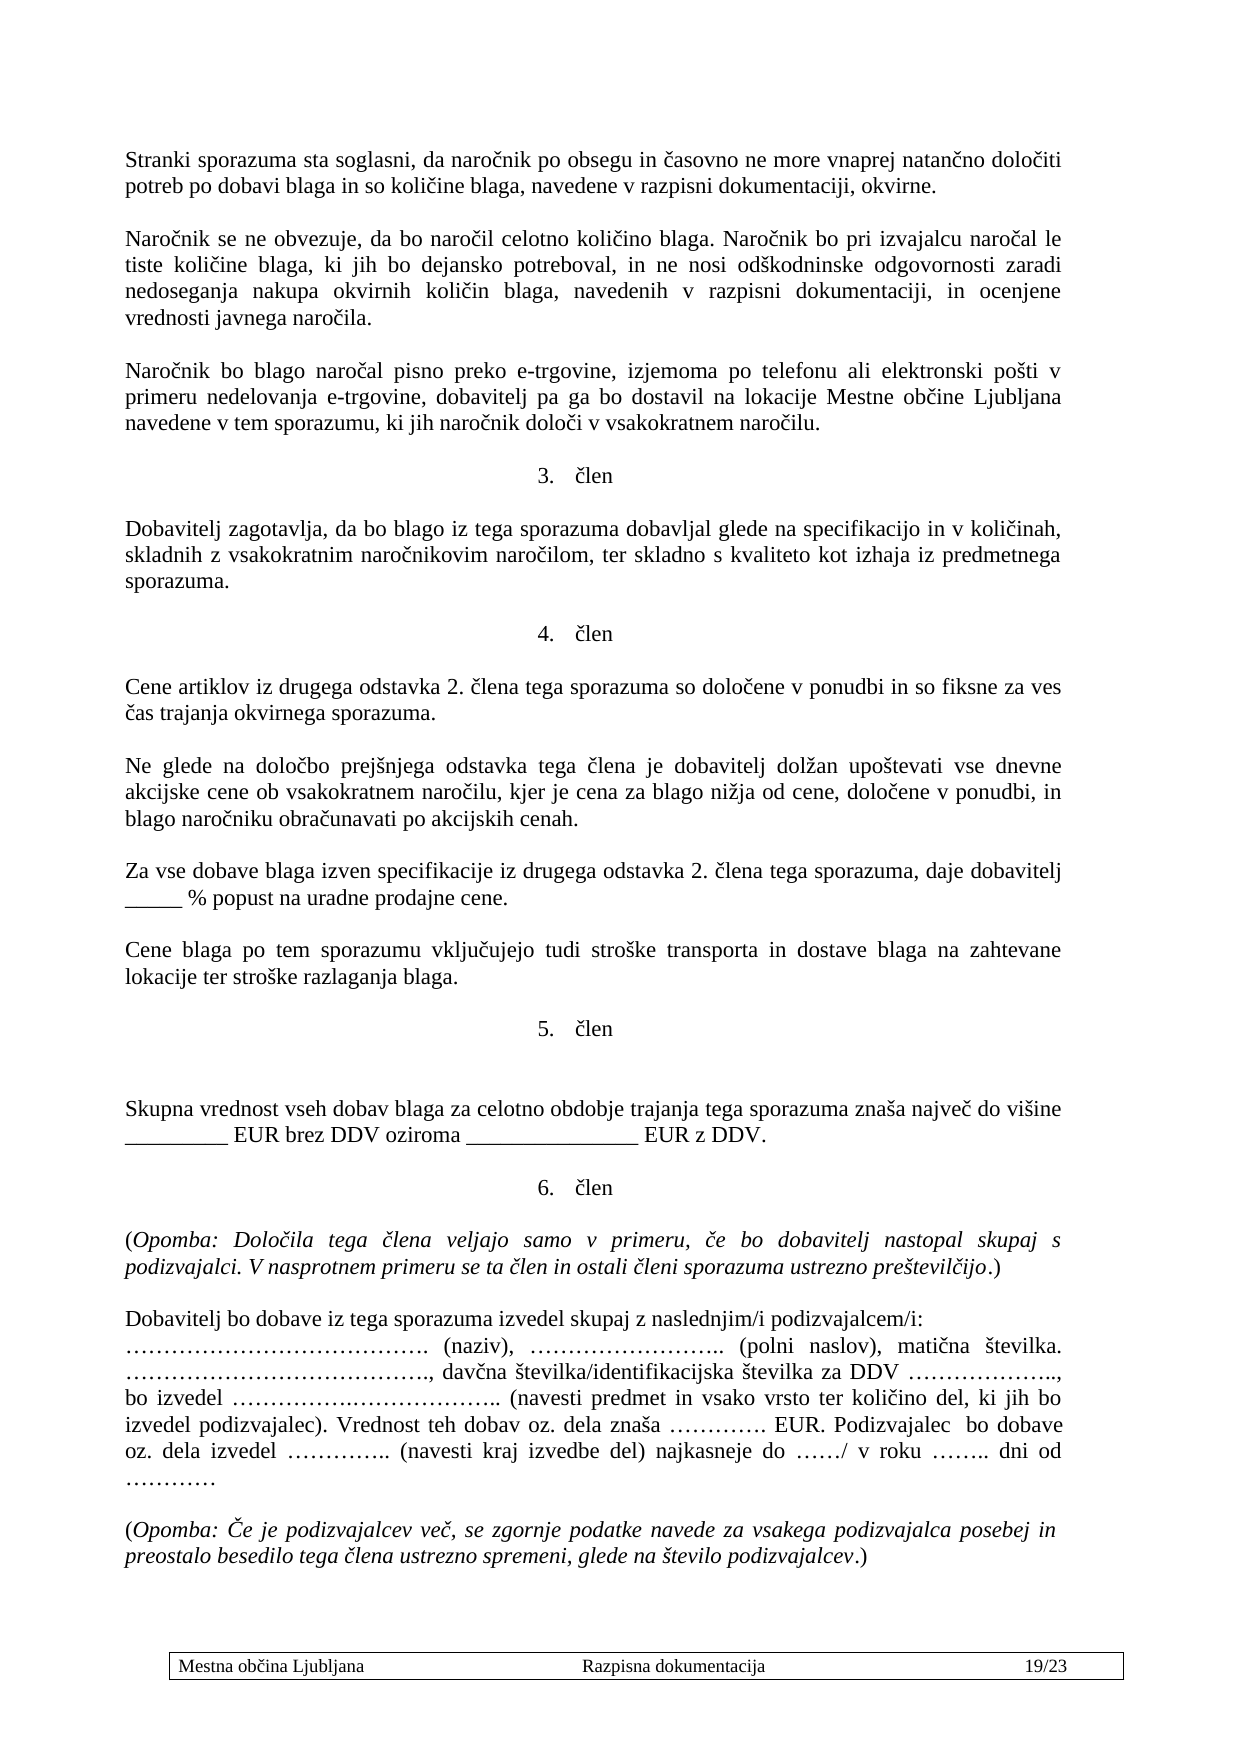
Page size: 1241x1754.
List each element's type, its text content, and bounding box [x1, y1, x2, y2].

text (Opomba: Če je podizvajalcev več, se zgornje podatke navede za vsakega podizvajalca posebej in preostalo besedilo tega člena ustrezno spremeni, glede na število podizvajalcev.) [125, 1516, 1063, 1569]
text Dobavitelj bo dobave iz tega sporazuma izvedel skupaj z naslednjim/i podizvajalcem/i: [125, 1305, 1063, 1332]
text Cene artiklov iz drugega odstavka 2. člena tega sporazuma so določene v ponudbi in so fiksne za ves čas trajanja okvirnega sporazuma. [125, 673, 1063, 726]
list člen [87, 620, 1063, 647]
text Ne glede na določbo prejšnjega odstavka tega člena je dobavitelj dolžan upoštevati vse dnevne akcijske cene ob vsakokratnem naročilu, kjer je cena za blago nižja od cene, določene v ponudbi, in blago naročniku obračunavati po akcijskih cenah. [125, 752, 1063, 831]
list člen [87, 1016, 1063, 1042]
text Stranki sporazuma sta soglasni, da naročnik po obsegu in časovno ne more vnaprej natančno določiti potreb po dobavi blaga in so količine blaga, navedene v razpisni dokumentaciji, okvirne. [125, 146, 1063, 198]
text Naročnik bo blago naročal pisno preko e-trgovine, izjemoma po telefonu ali elektronski pošti v primeru nedelovanja e-trgovine, dobavitelj pa ga bo dostavil na lokacije Mestne občine Ljubljana navedene v tem sporazumu, ki jih naročnik določi v vsakokratnem naročilu. [125, 357, 1063, 436]
list člen [87, 1174, 1063, 1200]
text …………………………………. (naziv), …………………….. (polni naslov), matična številka. …………………………………., davčna številka/identifikacijska številka za DDV ……………….., bo izvedel …………….……………….. (navesti predmet in vsako vrsto ter količino del, ki jih bo izvedel podizvajalec). Vrednost teh dobav oz. dela znaša …………. EUR. Podizvajalec bo dobave oz. dela izvedel ………….. (navesti kraj izvedbe del) najkasneje do ……/ v roku …….. dni od ………… [125, 1332, 1063, 1490]
text Dobavitelj zagotavlja, da bo blago iz tega sporazuma dobavljal glede na specifikacijo in v količinah, skladnih z vsakokratnim naročnikovim naročilom, ter skladno s kvaliteto kot izhaja iz predmetnega sporazuma. [125, 515, 1063, 594]
text Cene blaga po tem sporazumu vključujejo tudi stroške transporta in dostave blaga na zahtevane lokacije ter stroške razlaganja blaga. [125, 936, 1063, 989]
text Naročnik se ne obvezuje, da bo naročil celotno količino blaga. Naročnik bo pri izvajalcu naročal le tiste količine blaga, ki jih bo dejansko potreboval, in ne nosi odškodninske odgovornosti zaradi nedoseganja nakupa okvirnih količin blaga, navedenih v razpisni dokumentaciji, in ocenjene vrednosti javnega naročila. [125, 225, 1063, 330]
text Za vse dobave blaga izven specifikacije iz drugega odstavka 2. člena tega sporazuma, daje dobavitelj _____ % popust na uradne prodajne cene. [125, 857, 1063, 910]
text (Opomba: Določila tega člena veljajo samo v primeru, če bo dobavitelj nastopal skupaj s podizvajalci. V nasprotnem primeru se ta člen in ostali členi sporazuma ustrezno preštevilčijo.) [125, 1226, 1063, 1279]
list člen [87, 462, 1063, 488]
text Skupna vrednost vseh dobav blaga za celotno obdobje trajanja tega sporazuma znaša največ do višine _________ EUR brez DDV oziroma _______________ EUR z DDV. [125, 1094, 1063, 1147]
